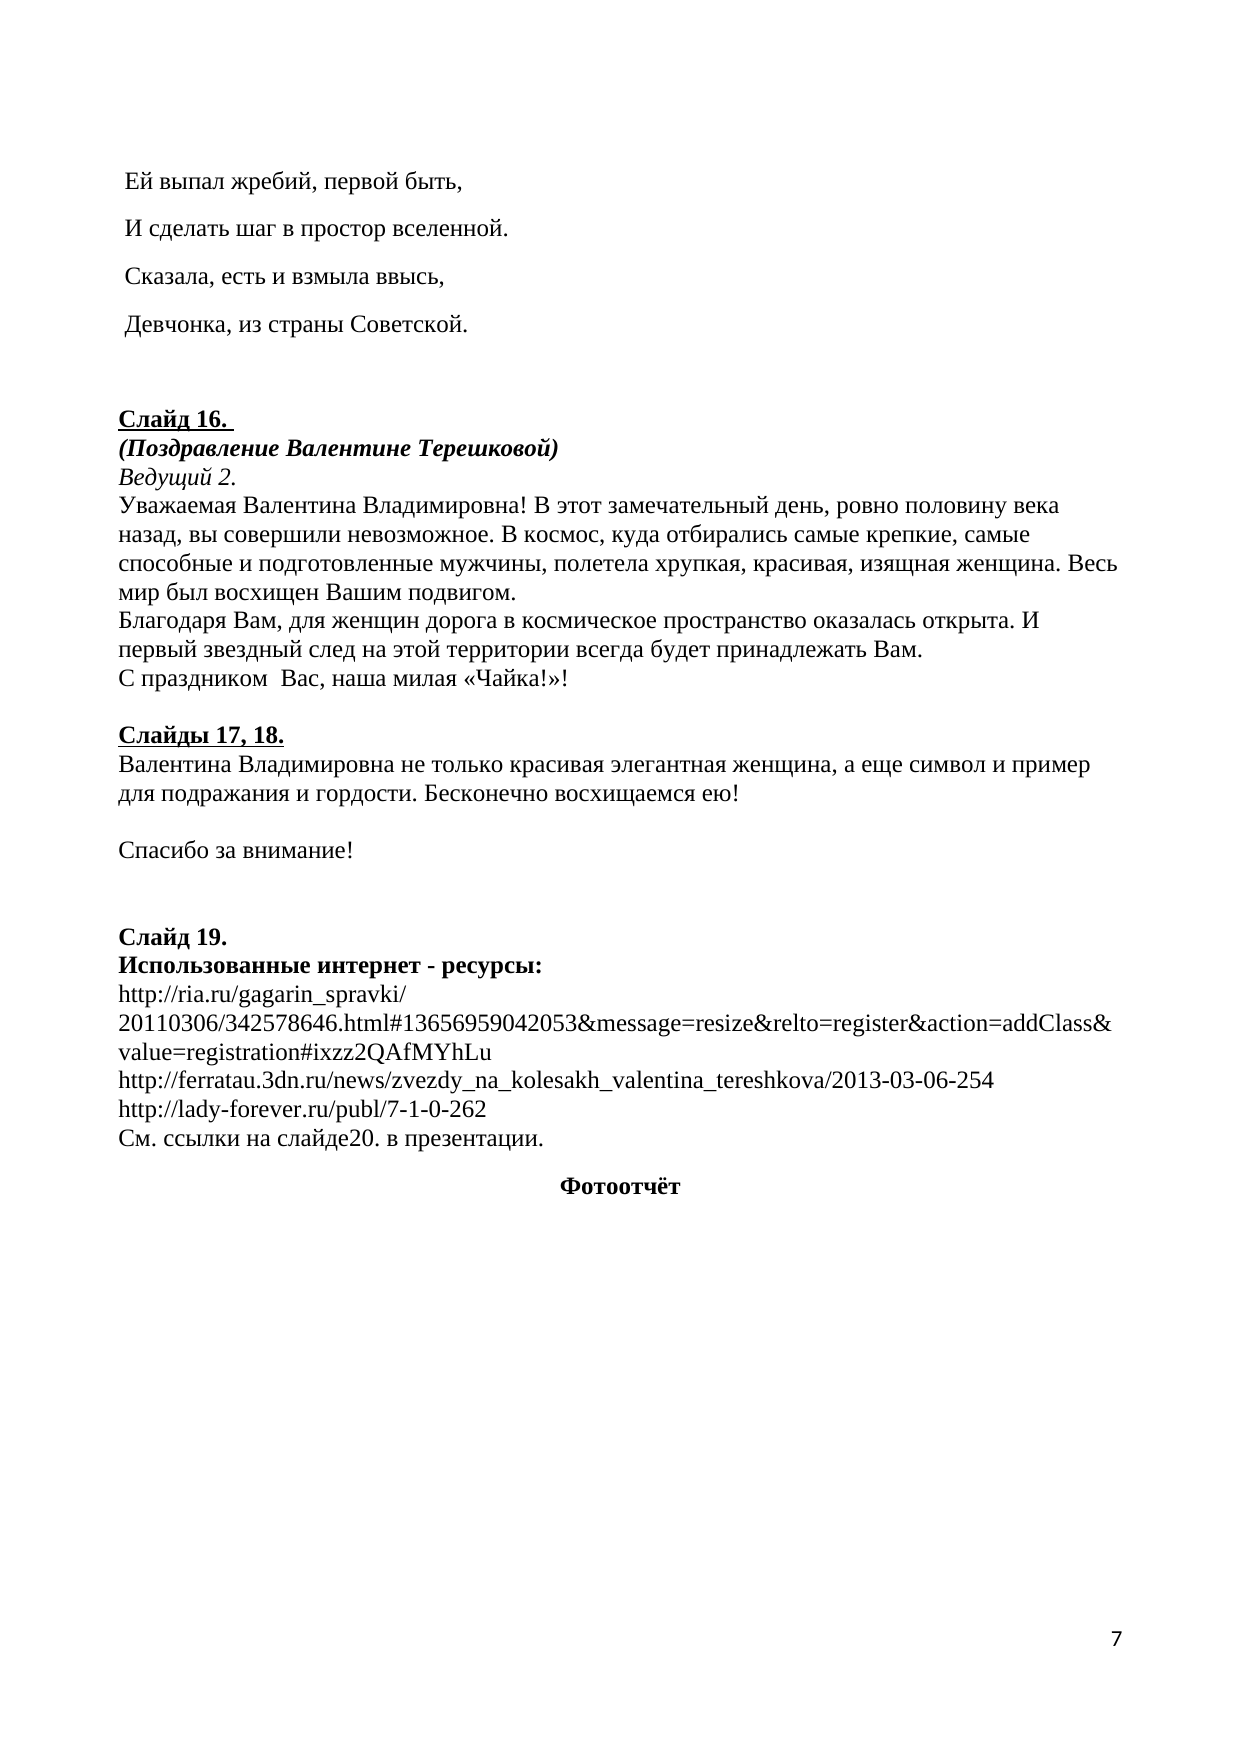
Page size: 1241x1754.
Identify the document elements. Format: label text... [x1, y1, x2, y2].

text Сказала, есть и взмыла ввысь, [118, 261, 1122, 290]
text И сделать шаг в простор вселенной. [118, 213, 1122, 242]
text Уважаемая Валентина Владимировна! В этот замечательный день, ровно половину века назад, вы совершили невозможное. В космос, куда отбирались самые крепкие, самые способные и подготовленные мужчины, полетела хрупкая, красивая, изящная женщина. Весь мир был восхищен Вашим подвигом. Благодаря Вам, для женщин дорога в космическое пространство оказалась открыта. И первый звездный след на этой территории всегда будет принадлежать Вам. С праздником Вас, наша милая «Чайка!»! [118, 491, 1122, 692]
text Использованные интернет - ресурсы: [118, 951, 1122, 979]
text Валентина Владимировна не только красивая элегантная женщина, а еще символ и пример для подражания и гордости. Бесконечно восхищаемся ею! [118, 749, 1122, 807]
text Слайд 16. [118, 404, 1122, 433]
text Фотоотчёт [118, 1171, 1122, 1199]
text Ей выпал жребий, первой быть, [118, 166, 1122, 194]
text Слайд 19. [118, 922, 1122, 951]
text Девчонка, из страны Советской. [118, 309, 1122, 338]
text (Поздравление Валентине Терешковой) [118, 433, 1122, 462]
text Ведущий 2. [118, 462, 1122, 491]
text http://ferratau.3dn.ru/news/zvezdy_na_kolesakh_valentina_tereshkova/2013-03-06-254 [118, 1066, 1122, 1094]
text См. ссылки на слайде20. в презентации. [118, 1123, 1122, 1152]
text http://ria.ru/gagarin_spravki/20110306/342578646.html#13656959042053&message=resize&relto=register&action=addClass&value=registration#ixzz2QAfMYhLu [118, 979, 1122, 1066]
text Спасибо за внимание! [118, 836, 1122, 864]
text http://lady-forever.ru/publ/7-1-0-262 [118, 1094, 1122, 1123]
text Слайды 17, 18. [118, 721, 1122, 749]
